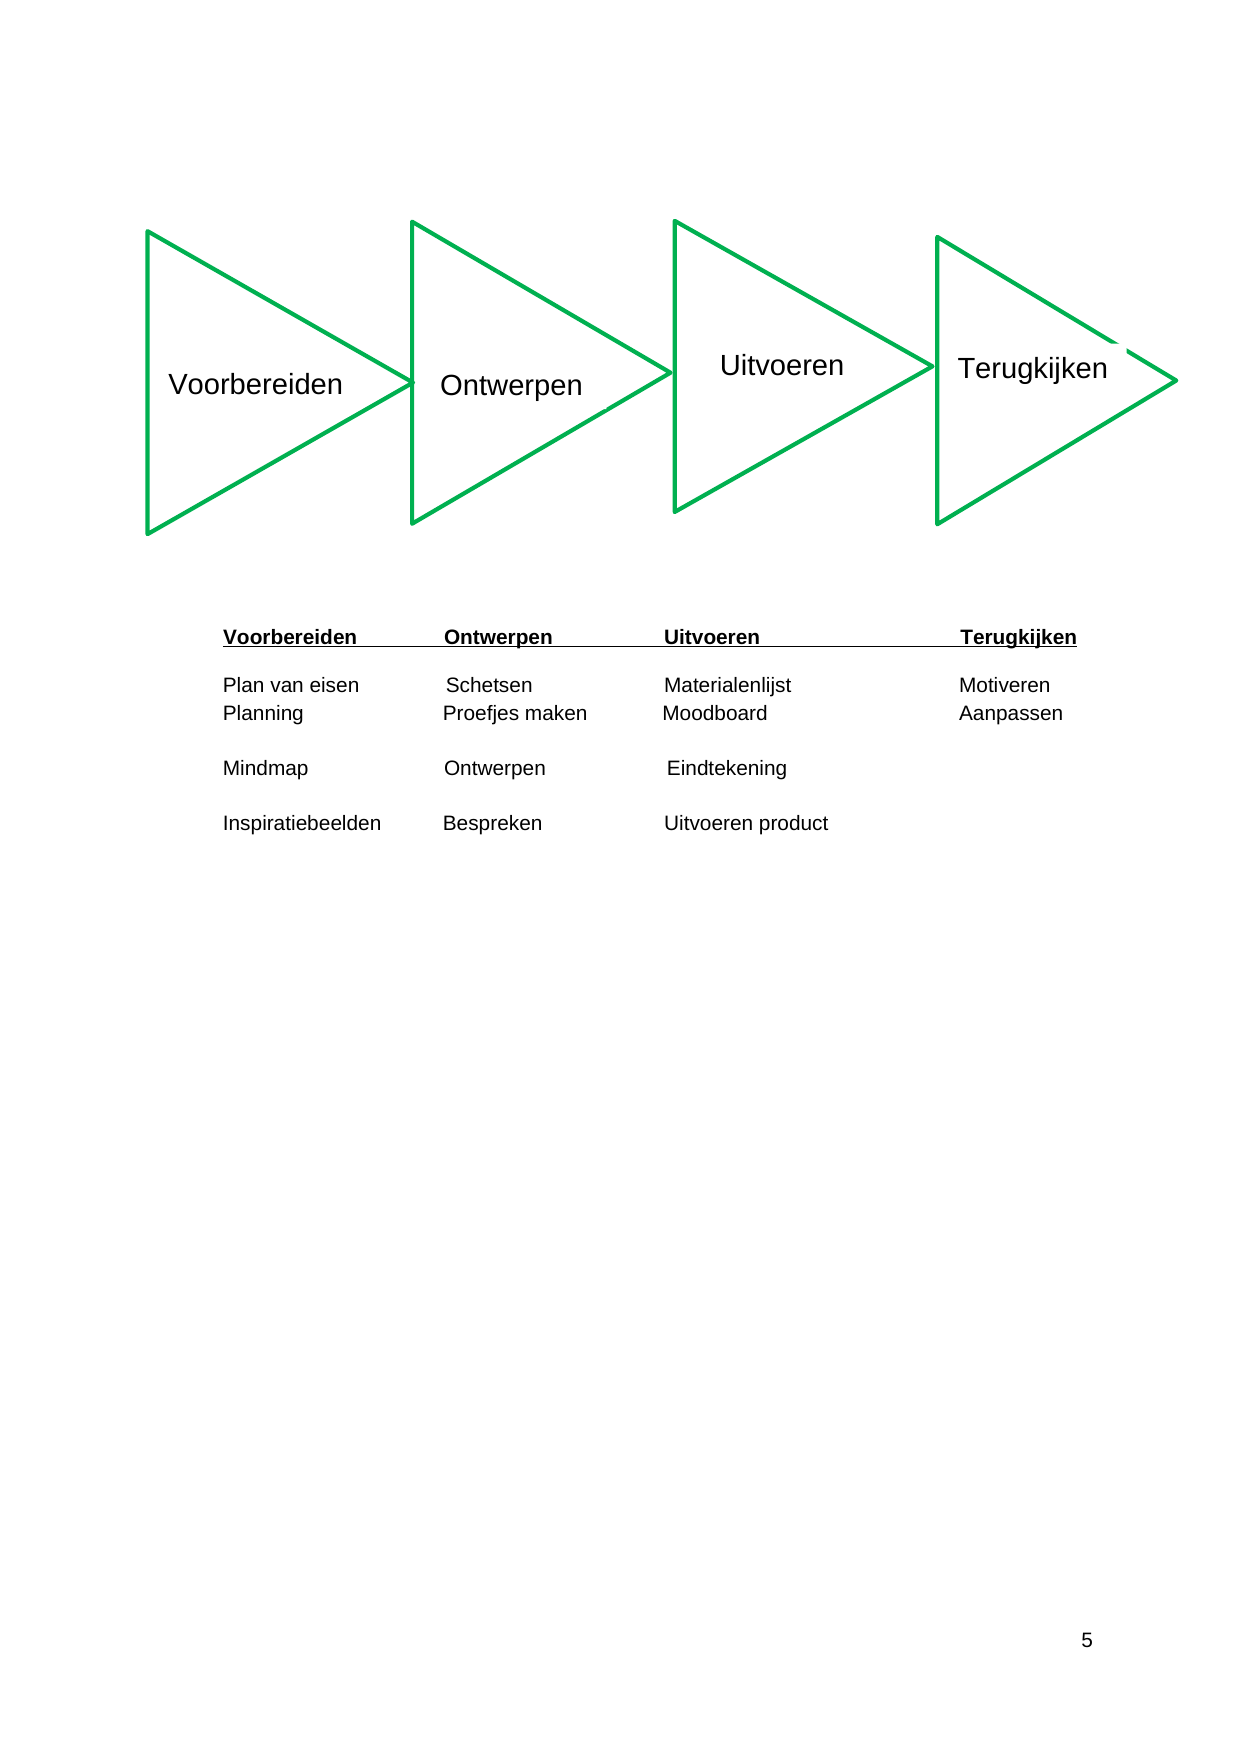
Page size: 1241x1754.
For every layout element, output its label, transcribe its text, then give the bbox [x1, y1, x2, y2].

list Plan van eisen Schetsen Materialenlijst Motiveren [223, 673, 1093, 697]
text Voorbereiden Ontwerpen Uitvoeren Terugkijken [148, 625, 1093, 649]
list Planning Proefjes maken Moodboard Aanpassen [223, 701, 1093, 752]
list Mindmap Ontwerpen Eindtekening [223, 756, 1093, 807]
list Inspiratiebeelden Bespreken Uitvoeren product [223, 811, 1093, 834]
